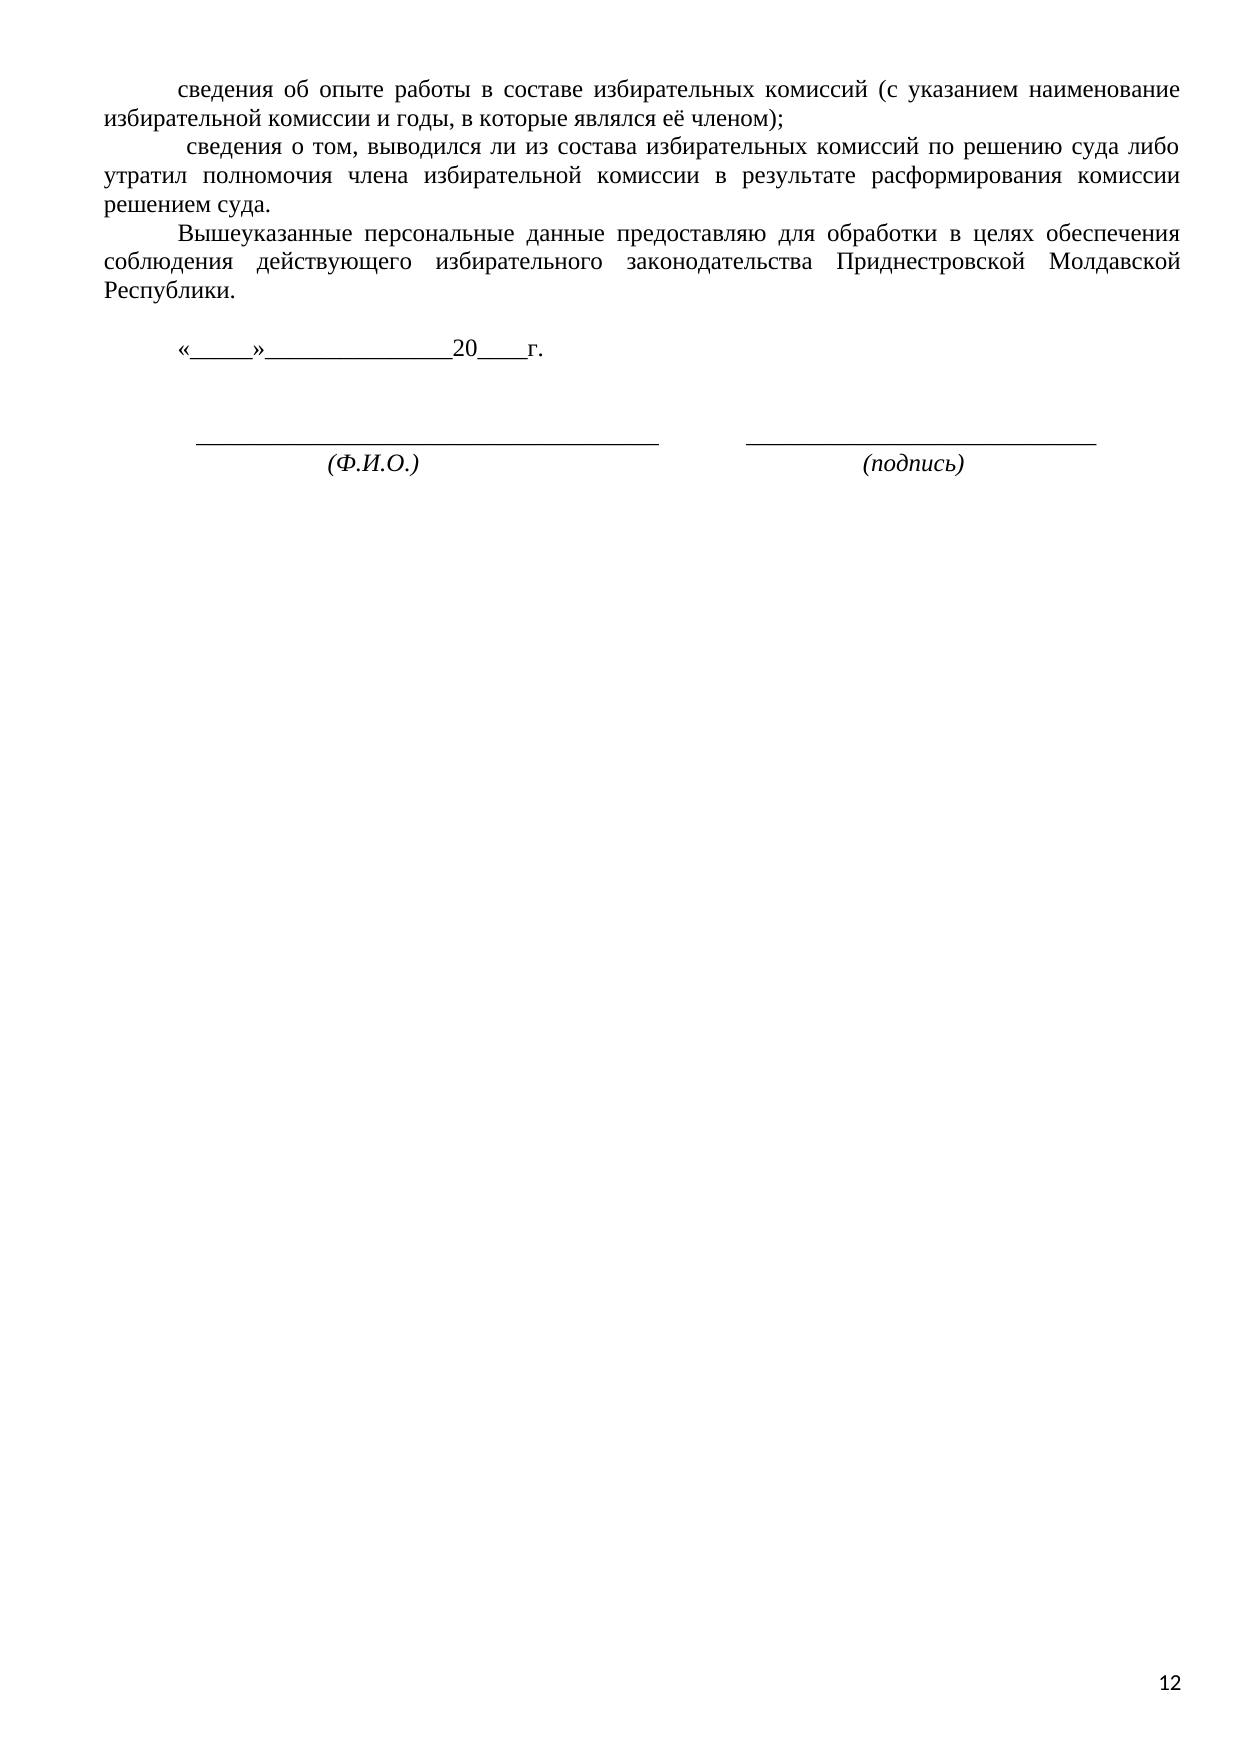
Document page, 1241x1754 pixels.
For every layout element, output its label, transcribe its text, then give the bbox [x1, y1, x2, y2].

text (Ф.И.О.) (подпись) [103, 448, 1181, 476]
text сведения об опыте работы в составе избирательных комиссий (с указанием наименование избирательной комиссии и годы, в которые являлся её членом); [103, 74, 1181, 131]
text «_____»_______________20____г. [103, 333, 1181, 361]
text сведения о том, выводился ли из состава избирательных комиссий по решению суда либо утратил полномочия члена избирательной комиссии в результате расформирования комиссии решением суда. [103, 131, 1181, 218]
text Вышеуказанные персональные данные предоставляю для обработки в целях обеспечения соблюдения действующего избирательного законодательства Приднестровской Молдавской Республики. [103, 218, 1181, 304]
text _____________________________________ ____________________________ [103, 419, 1181, 448]
